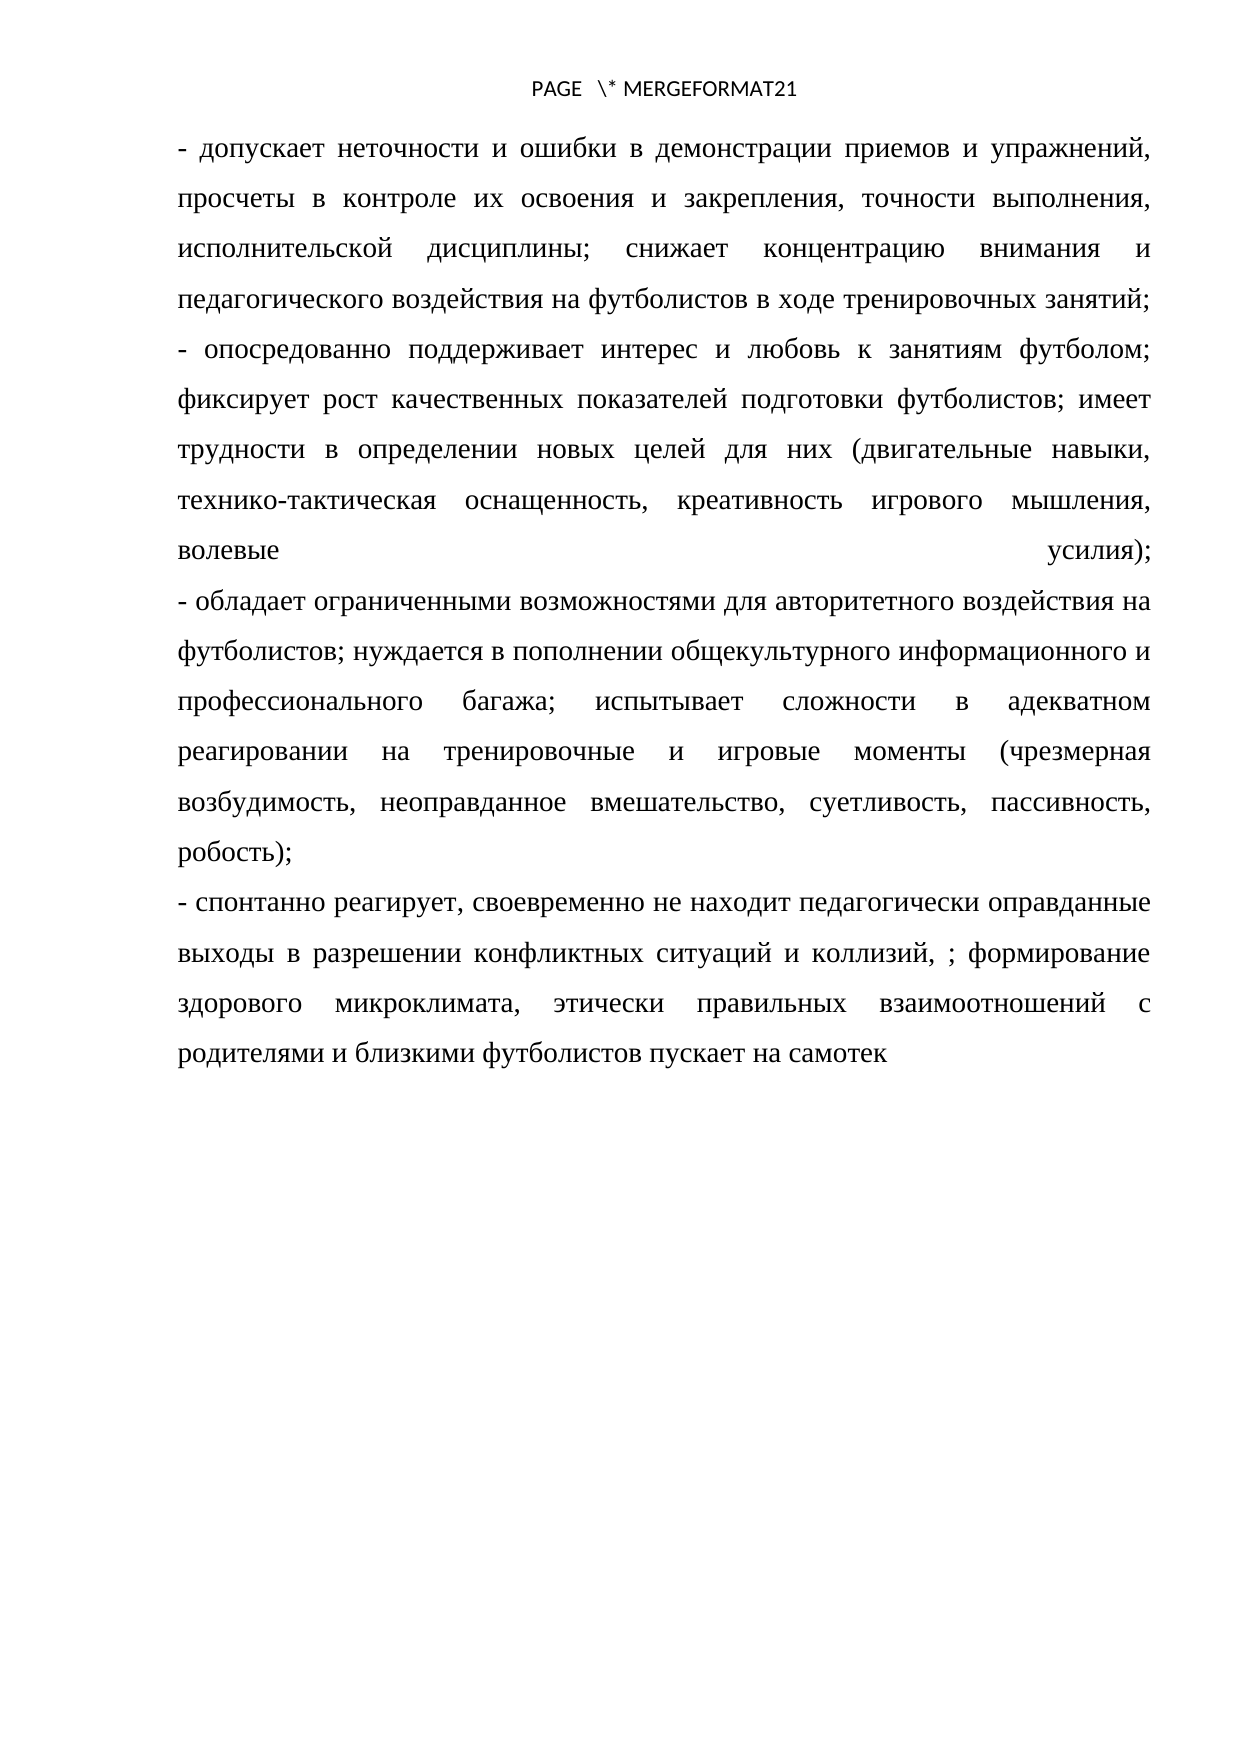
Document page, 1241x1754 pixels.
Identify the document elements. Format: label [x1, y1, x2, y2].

text [177, 130, 1152, 1069]
